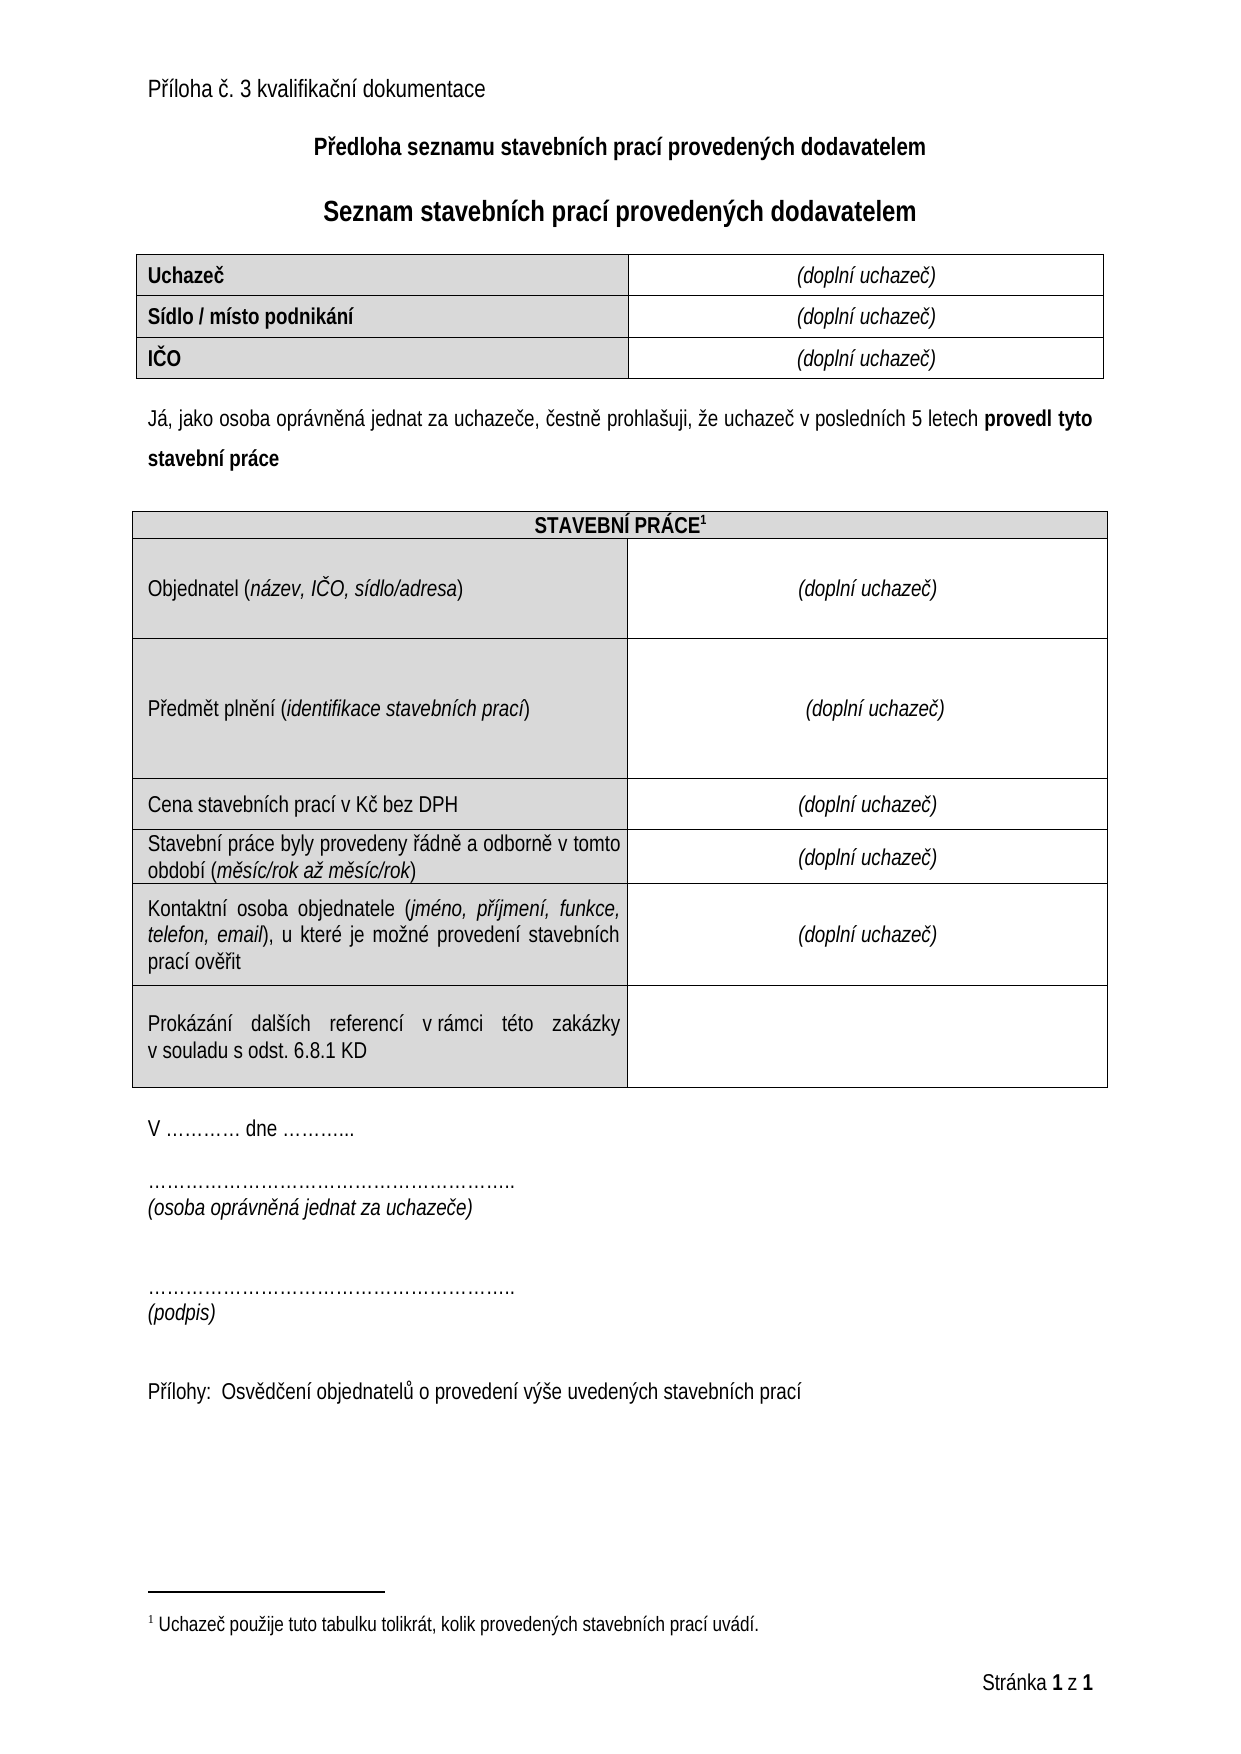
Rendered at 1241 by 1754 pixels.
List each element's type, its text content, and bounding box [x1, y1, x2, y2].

table_cell Stavební práce byly provedeny řádně a odborně v tomto období (měsíc/rok až měsíc/rok) [133, 830, 627, 883]
table_cell (doplní uchazeč) [628, 884, 1107, 985]
table_cell (doplní uchazeč) [628, 539, 1107, 638]
table_cell (doplní uchazeč) [629, 338, 1103, 378]
text ………………………………………………….. [148, 1167, 1092, 1194]
text Předloha seznamu stavebních prací provedených dodavatelem [148, 132, 1092, 161]
text Já, jako osoba oprávněná jednat za uchazeče, čestně prohlašuji, že uchazeč v posledních 5 letech provedl tyto stavební práce [148, 405, 1092, 471]
text Seznam stavebních prací provedených dodavatelem [148, 194, 1092, 228]
table_cell (doplní uchazeč) [628, 639, 1107, 778]
table_cell Cena stavebních prací v Kč bez DPH [133, 779, 627, 829]
table_cell (doplní uchazeč) [629, 296, 1103, 337]
table_cell Prokázání dalších referencí v rámci této zakázky v souladu s odst. 6.8.1 KD [133, 986, 627, 1087]
table_header (doplní uchazeč) [629, 255, 1103, 295]
table_cell (doplní uchazeč) [628, 830, 1107, 883]
table_cell (doplní uchazeč) [628, 779, 1107, 829]
table_cell Předmět plnění (identifikace stavebních prací) [133, 639, 627, 778]
text (podpis) [148, 1299, 1092, 1325]
table_header Stavební práce [133, 512, 1107, 538]
table_cell Kontaktní osoba objednatele (jméno, příjmení, funkce, telefon, email), u které je možné provedení stavebních prací ověřit [133, 884, 627, 985]
text ………………………………………………….. [148, 1273, 1092, 1299]
table_cell [628, 986, 1107, 1087]
text Přílohy: Osvědčení objednatelů o provedení výše uvedených stavebních prací [148, 1378, 1092, 1404]
text V ………… dne ………... [148, 1114, 1092, 1141]
table_cell Sídlo / místo podnikání [137, 296, 628, 337]
table_cell Objednatel (název, IČO, sídlo/adresa) [133, 539, 627, 638]
table_header Uchazeč [137, 255, 628, 295]
table_cell IČO [137, 338, 628, 378]
text (osoba oprávněná jednat za uchazeče) [148, 1194, 1092, 1220]
